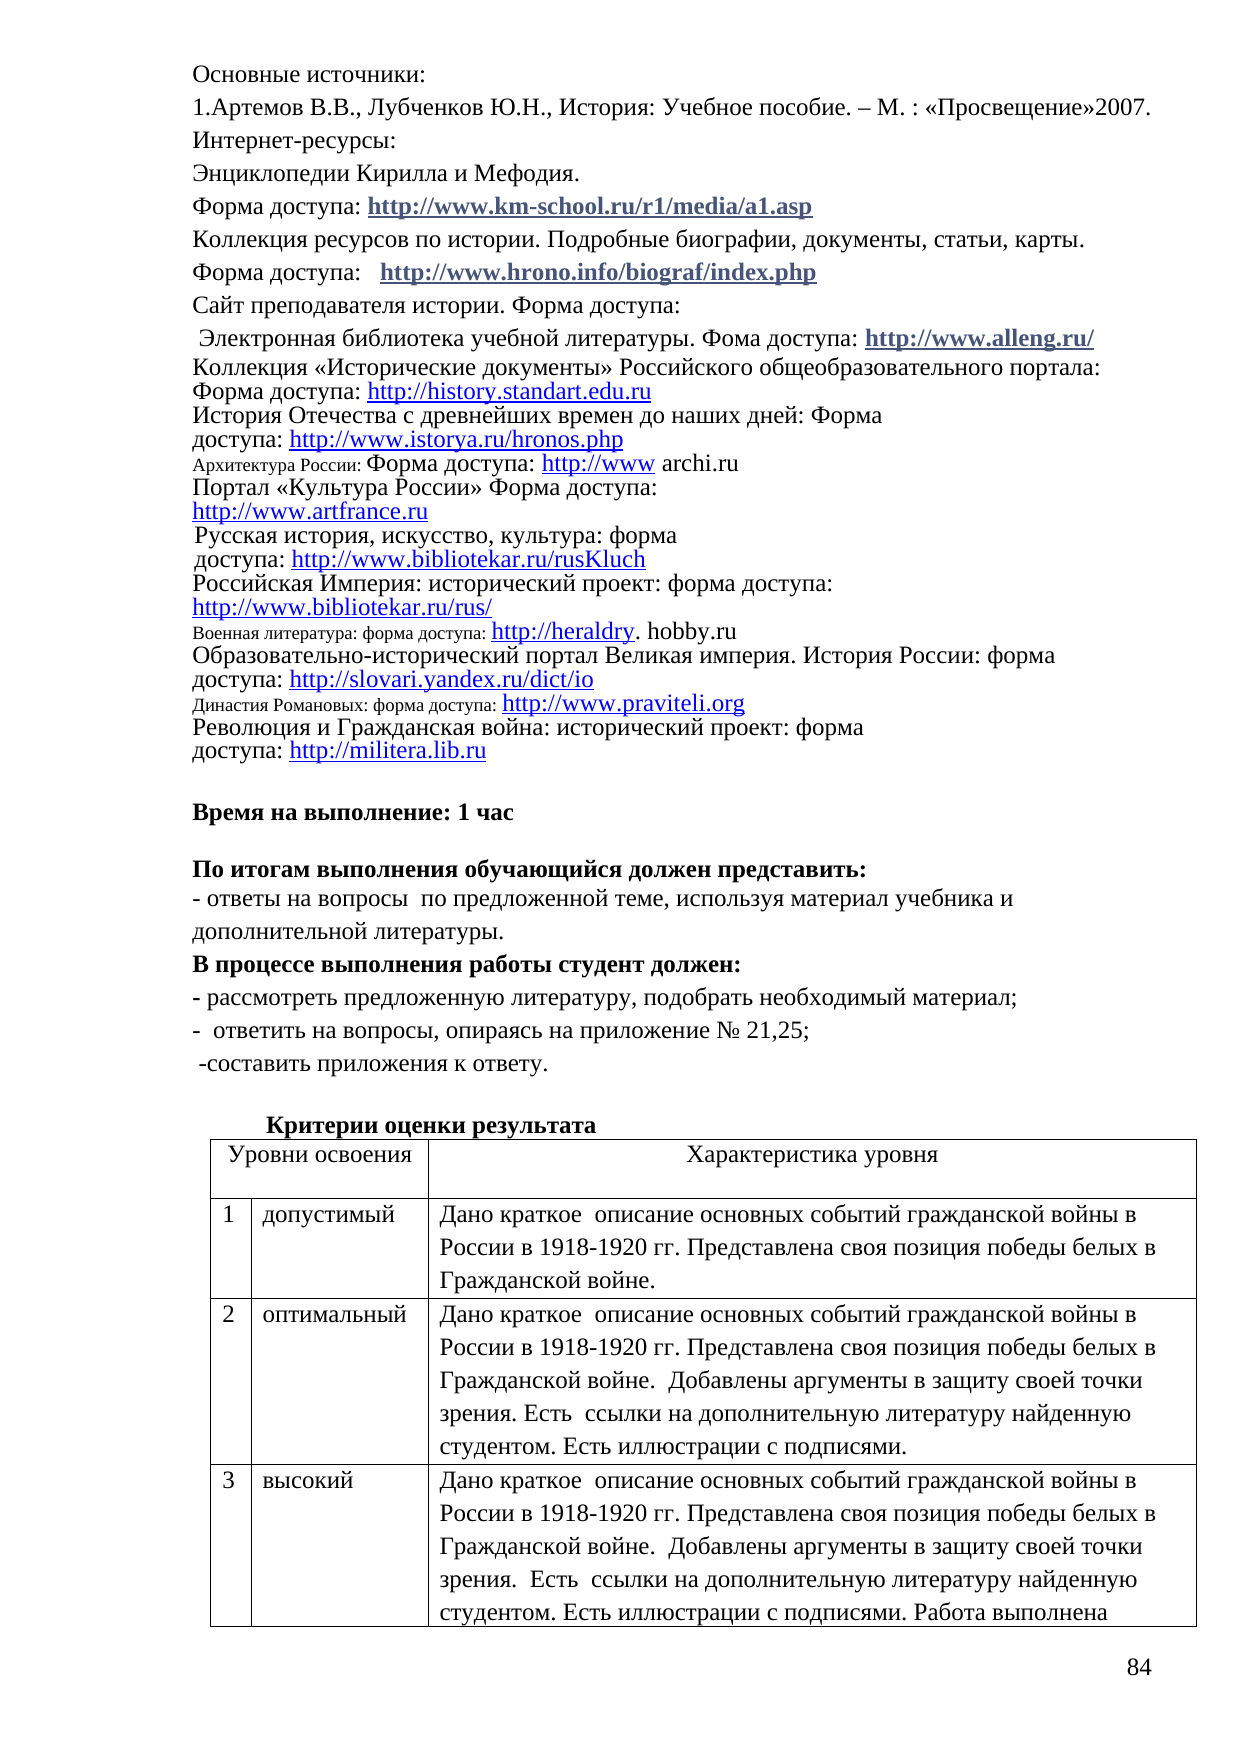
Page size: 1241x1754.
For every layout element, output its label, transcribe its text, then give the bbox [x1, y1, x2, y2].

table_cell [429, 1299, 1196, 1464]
text Электронная библиотека учебной литературы. Фома доступа: http://www.alleng.ru/ [192, 323, 1152, 352]
text Коллекция ресурсов по истории. Подробные биографии, документы, статьи, карты. Форма доступа: http://www.hrono.info/biograf/index.php [192, 224, 1152, 286]
text Военная литература: форма доступа: http://heraldry. hobby.ru [192, 620, 810, 644]
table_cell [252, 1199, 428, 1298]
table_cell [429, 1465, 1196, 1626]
text Основные источники: [192, 59, 1152, 88]
text Революция и Гражданская война: исторический проект: форма доступа: http://militera.lib.ru [192, 716, 952, 764]
text Образовательно-исторический портал Великая империя. История России: форма доступа: http://slovari.yandex.ru/dict/io [192, 644, 1095, 692]
text Коллекция «Исторические документы» Российского общеобразовательного портала: Форма доступа: http://history.standart.edu.ru [192, 356, 1149, 404]
text 1.Артемов В.В., Лубченков Ю.Н., История: Учебное пособие. – М. : «Просвещение»2007. [192, 92, 1152, 121]
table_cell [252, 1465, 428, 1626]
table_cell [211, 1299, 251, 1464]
text В процессе выполнения работы студент должен: [192, 949, 1152, 978]
text Энциклопедии Кирилла и Мефодия. [192, 158, 1152, 187]
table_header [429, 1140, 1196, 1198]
text Сайт преподавателя истории. Форма доступа: [192, 290, 1152, 319]
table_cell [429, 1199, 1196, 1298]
text Российская Империя: исторический проект: форма доступа: http://www.bibliotekar.ru/rus/ [192, 572, 837, 620]
text Форма доступа: http://www.km-school.ru/r1/media/a1.asp [192, 191, 1152, 220]
text Русская история, искусство, культура: форма доступа: http://www.bibliotekar.ru/rusKluch [194, 524, 772, 572]
text - ответы на вопросы по предложенной теме, используя материал учебника и дополнительной литературы. [192, 883, 1152, 945]
text Время на выполнение: 1 час [192, 797, 1152, 825]
text - ответить на вопросы, опираясь на приложение № 21,25; [192, 1015, 1152, 1044]
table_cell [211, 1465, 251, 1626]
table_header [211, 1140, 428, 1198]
text -составить приложения к ответу. [192, 1048, 1152, 1077]
text История Отечества с древнейших времен до наших дней: Форма доступа: http://www.istorya.ru/hronos.php [192, 404, 952, 452]
text Интернет-ресурсы: [192, 125, 1152, 154]
text По итогам выполнения обучающийся должен представить: [192, 854, 1152, 883]
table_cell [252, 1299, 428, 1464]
text - рассмотреть предложенную литературу, подобрать необходимый материал; [192, 982, 1152, 1011]
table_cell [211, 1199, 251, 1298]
text Династия Романовых: форма доступа: http://www.praviteli.org [192, 692, 1095, 716]
text Архитектура России: Форма доступа: http://www archi.ru [192, 452, 952, 476]
text Критерии оценки результата [192, 1110, 1152, 1138]
text Портал «Культура России» Форма доступа: http://www.artfrance.ru [192, 476, 810, 524]
